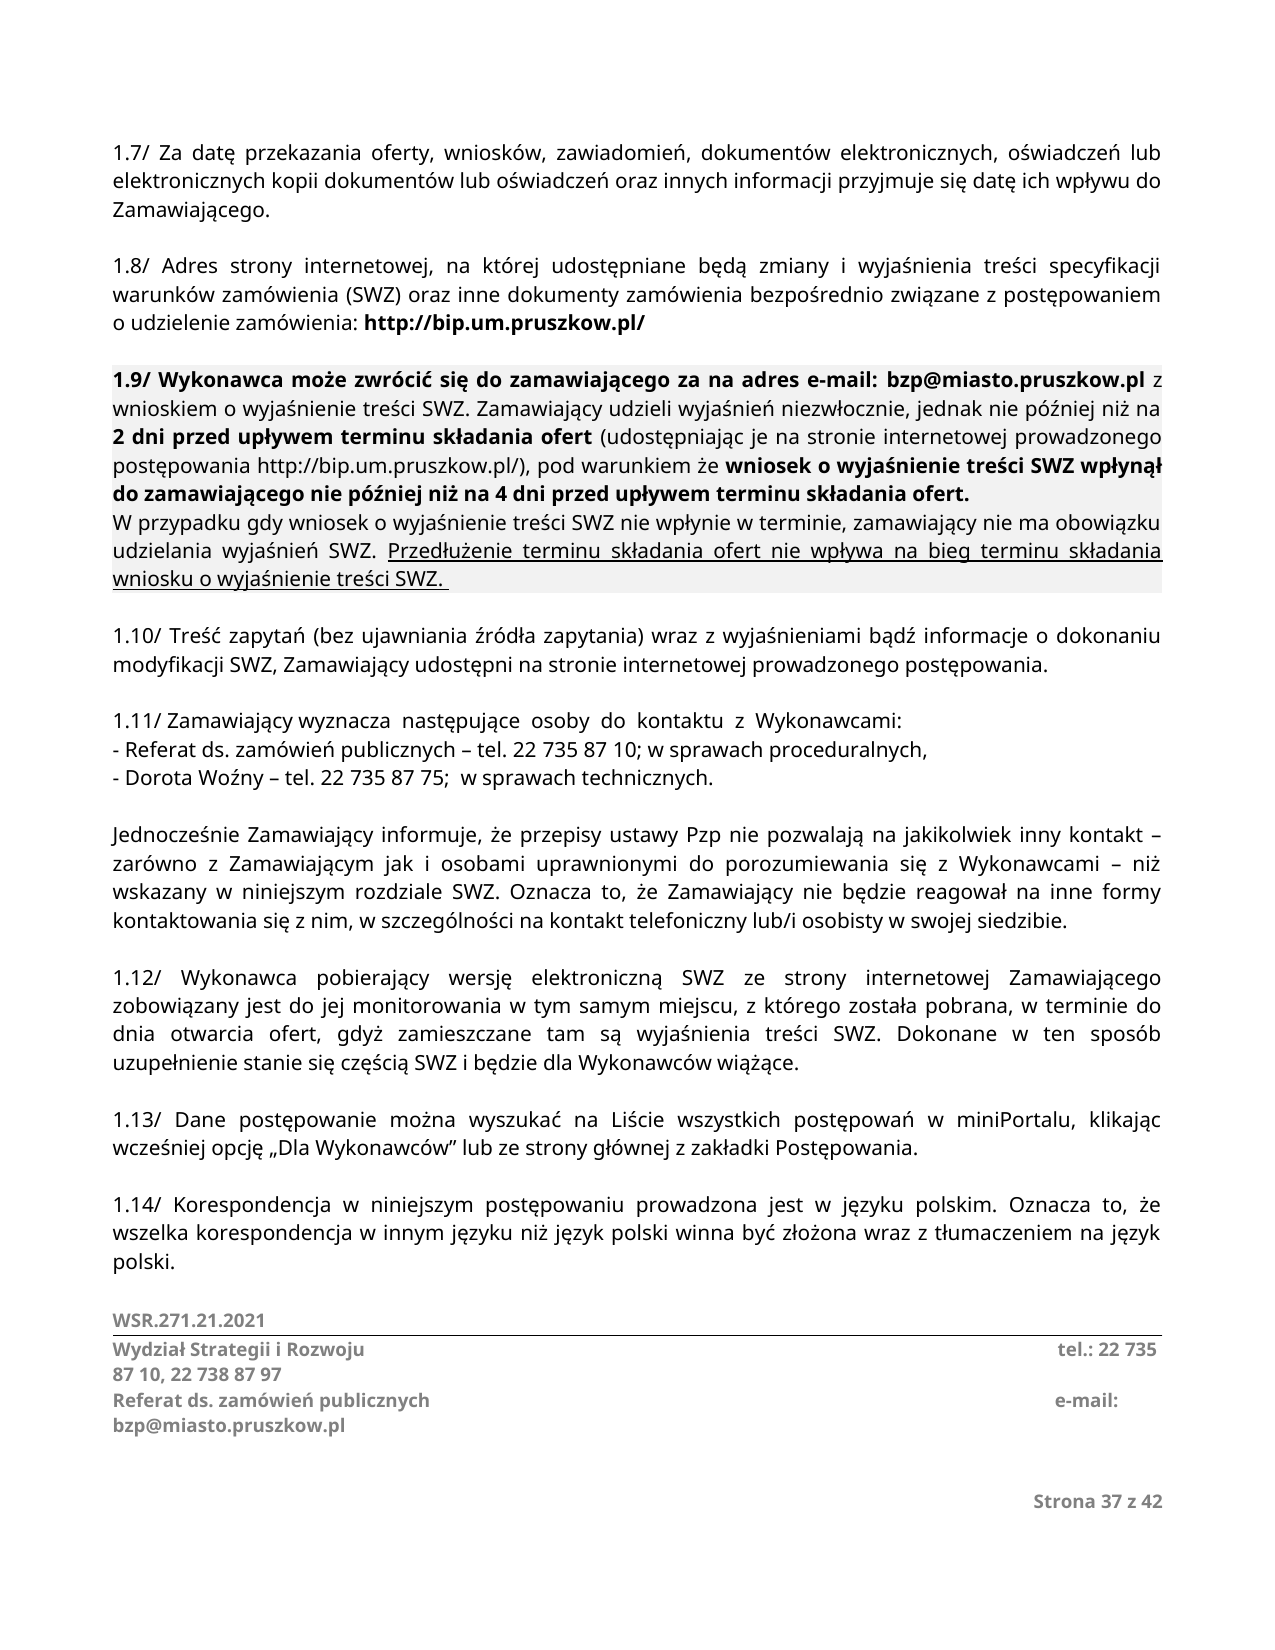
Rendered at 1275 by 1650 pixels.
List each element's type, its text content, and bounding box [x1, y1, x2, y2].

text 1.9/ Wykonawca może zwrócić się do zamawiającego za na adres e-mail: bzp@miasto.pruszkow.pl z wnioskiem o wyjaśnienie treści SWZ. Zamawiający udzieli wyjaśnień niezwłocznie, jednak nie później niż na 2 dni przed upływem terminu składania ofert (udostępniając je na stronie internetowej prowadzonego postępowania http://bip.um.pruszkow.pl/), pod warunkiem że wniosek o wyjaśnienie treści SWZ wpłynął do zamawiającego nie później niż na 4 dni przed upływem terminu składania ofert. [112, 365, 1162, 508]
text - Dorota Woźny – tel. 22 735 87 75; w sprawach technicznych. [112, 763, 1162, 792]
text 1.11/ Zamawiający wyznacza następujące osoby do kontaktu z Wykonawcami: [112, 707, 1162, 735]
text - Referat ds. zamówień publicznych – tel. 22 735 87 10; w sprawach proceduralnych, [112, 735, 1162, 763]
text 1.14/ Korespondencja w niniejszym postępowaniu prowadzona jest w języku polskim. Oznacza to, że wszelka korespondencja w innym języku niż język polski winna być złożona wraz z tłumaczeniem na język polski. [112, 1190, 1162, 1275]
text 1.13/ Dane postępowanie można wyszukać na Liście wszystkich postępowań w miniPortalu, klikając wcześniej opcję „Dla Wykonawców” lub ze strony głównej z zakładki Postępowania. [112, 1105, 1162, 1162]
text Jednocześnie Zamawiający informuje, że przepisy ustawy Pzp nie pozwalają na jakikolwiek inny kontakt – zarówno z Zamawiającym jak i osobami uprawnionymi do porozumiewania się z Wykonawcami – niż wskazany w niniejszym rozdziale SWZ. Oznacza to, że Zamawiający nie będzie reagował na inne formy kontaktowania się z nim, w szczególności na kontakt telefoniczny lub/i osobisty w swojej siedzibie. [112, 820, 1162, 934]
text 1.10/ Treść zapytań (bez ujawniania źródła zapytania) wraz z wyjaśnieniami bądź informacje o dokonaniu modyfikacji SWZ, Zamawiający udostępni na stronie internetowej prowadzonego postępowania. [112, 621, 1162, 678]
text 1.12/ Wykonawca pobierający wersję elektroniczną SWZ ze strony internetowej Zamawiającego zobowiązany jest do jej monitorowania w tym samym miejscu, z którego została pobrana, w terminie do dnia otwarcia ofert, gdyż zamieszczane tam są wyjaśnienia treści SWZ. Dokonane w ten sposób uzupełnienie stanie się częścią SWZ i będzie dla Wykonawców wiążące. [112, 963, 1162, 1076]
text 1.7/ Za datę przekazania oferty, wniosków, zawiadomień, dokumentów elektronicznych, oświadczeń lub elektronicznych kopii dokumentów lub oświadczeń oraz innych informacji przyjmuje się datę ich wpływu do Zamawiającego. [112, 138, 1162, 223]
text 1.8/ Adres strony internetowej, na której udostępniane będą zmiany i wyjaśnienia treści specyfikacji warunków zamówienia (SWZ) oraz inne dokumenty zamówienia bezpośrednio związane z postępowaniem o udzielenie zamówienia: http://bip.um.pruszkow.pl/ [112, 252, 1162, 337]
text W przypadku gdy wniosek o wyjaśnienie treści SWZ nie wpłynie w terminie, zamawiający nie ma obowiązku udzielania wyjaśnień SWZ. Przedłużenie terminu składania ofert nie wpływa na bieg terminu składania wniosku o wyjaśnienie treści SWZ. [112, 508, 1162, 593]
